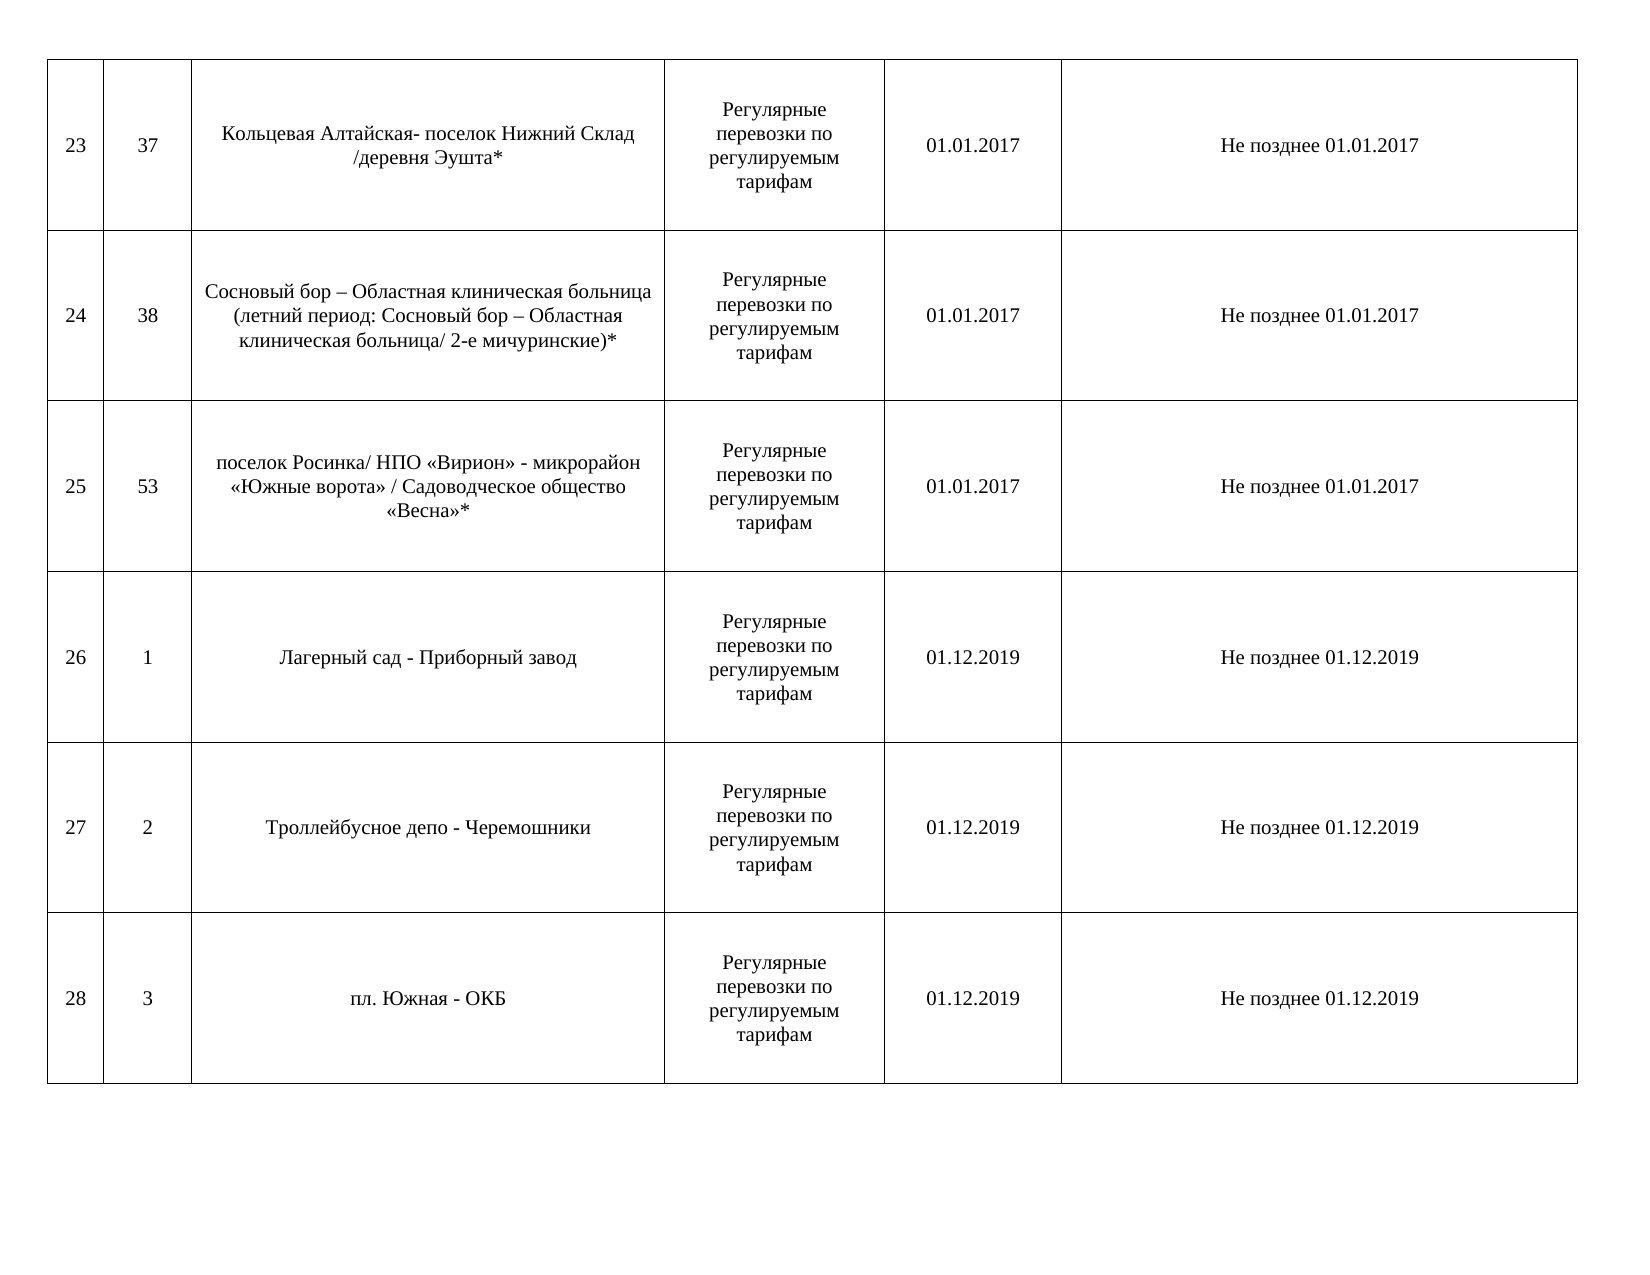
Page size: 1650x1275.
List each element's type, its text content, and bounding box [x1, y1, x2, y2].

table_cell 01.01.2017 [885, 401, 1061, 571]
table_cell 01.01.2017 [885, 231, 1061, 400]
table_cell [665, 231, 884, 400]
table_cell 38 [104, 231, 191, 400]
table_cell 01.12.2019 [885, 743, 1061, 912]
table_cell 01.12.2019 [885, 913, 1061, 1083]
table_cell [665, 743, 884, 912]
table_cell Троллейбусное депо - Черемошники [192, 743, 664, 912]
table_cell Не позднее 01.01.2017 [1062, 401, 1577, 571]
table_cell Не позднее 01.01.2017 [1062, 231, 1577, 400]
table_cell 01.12.2019 [885, 572, 1061, 742]
table_cell 26 [48, 572, 103, 742]
table_cell 25 [48, 401, 103, 571]
table_cell 27 [48, 743, 103, 912]
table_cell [665, 60, 884, 230]
table_cell 1 [104, 572, 191, 742]
table_cell 37 [104, 60, 191, 230]
table_cell поселок Росинка/ НПО «Вирион» - микрорайон «Южные ворота» / Садоводческое общество «Весна»* [192, 401, 664, 571]
table_cell Регулярные перевозки по регулируемым тарифам [665, 401, 884, 571]
table_cell 01.01.2017 [885, 60, 1061, 230]
table_cell Не позднее 01.12.2019 [1062, 743, 1577, 912]
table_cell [1062, 60, 1577, 230]
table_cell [1062, 913, 1577, 1083]
table_cell 2 [104, 743, 191, 912]
table_cell 28 [48, 913, 103, 1083]
table_cell 24 [48, 231, 103, 400]
table_cell Сосновый бор – Областная клиническая больница (летний период: Сосновый бор – Областная клиническая больница/ 2-е мичуринские)* [192, 231, 664, 400]
table_cell 3 [104, 913, 191, 1083]
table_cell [665, 913, 884, 1083]
table_cell 53 [104, 401, 191, 571]
table_cell Регулярные перевозки по регулируемым тарифам [665, 572, 884, 742]
table_cell Кольцевая Алтайская- поселок Нижний Склад /деревня Эушта* [192, 60, 664, 230]
table_cell Не позднее 01.12.2019 [1062, 572, 1577, 742]
table_cell пл. Южная - ОКБ [192, 913, 664, 1083]
table_cell Лагерный сад - Приборный завод [192, 572, 664, 742]
table_cell 23 [48, 60, 103, 230]
